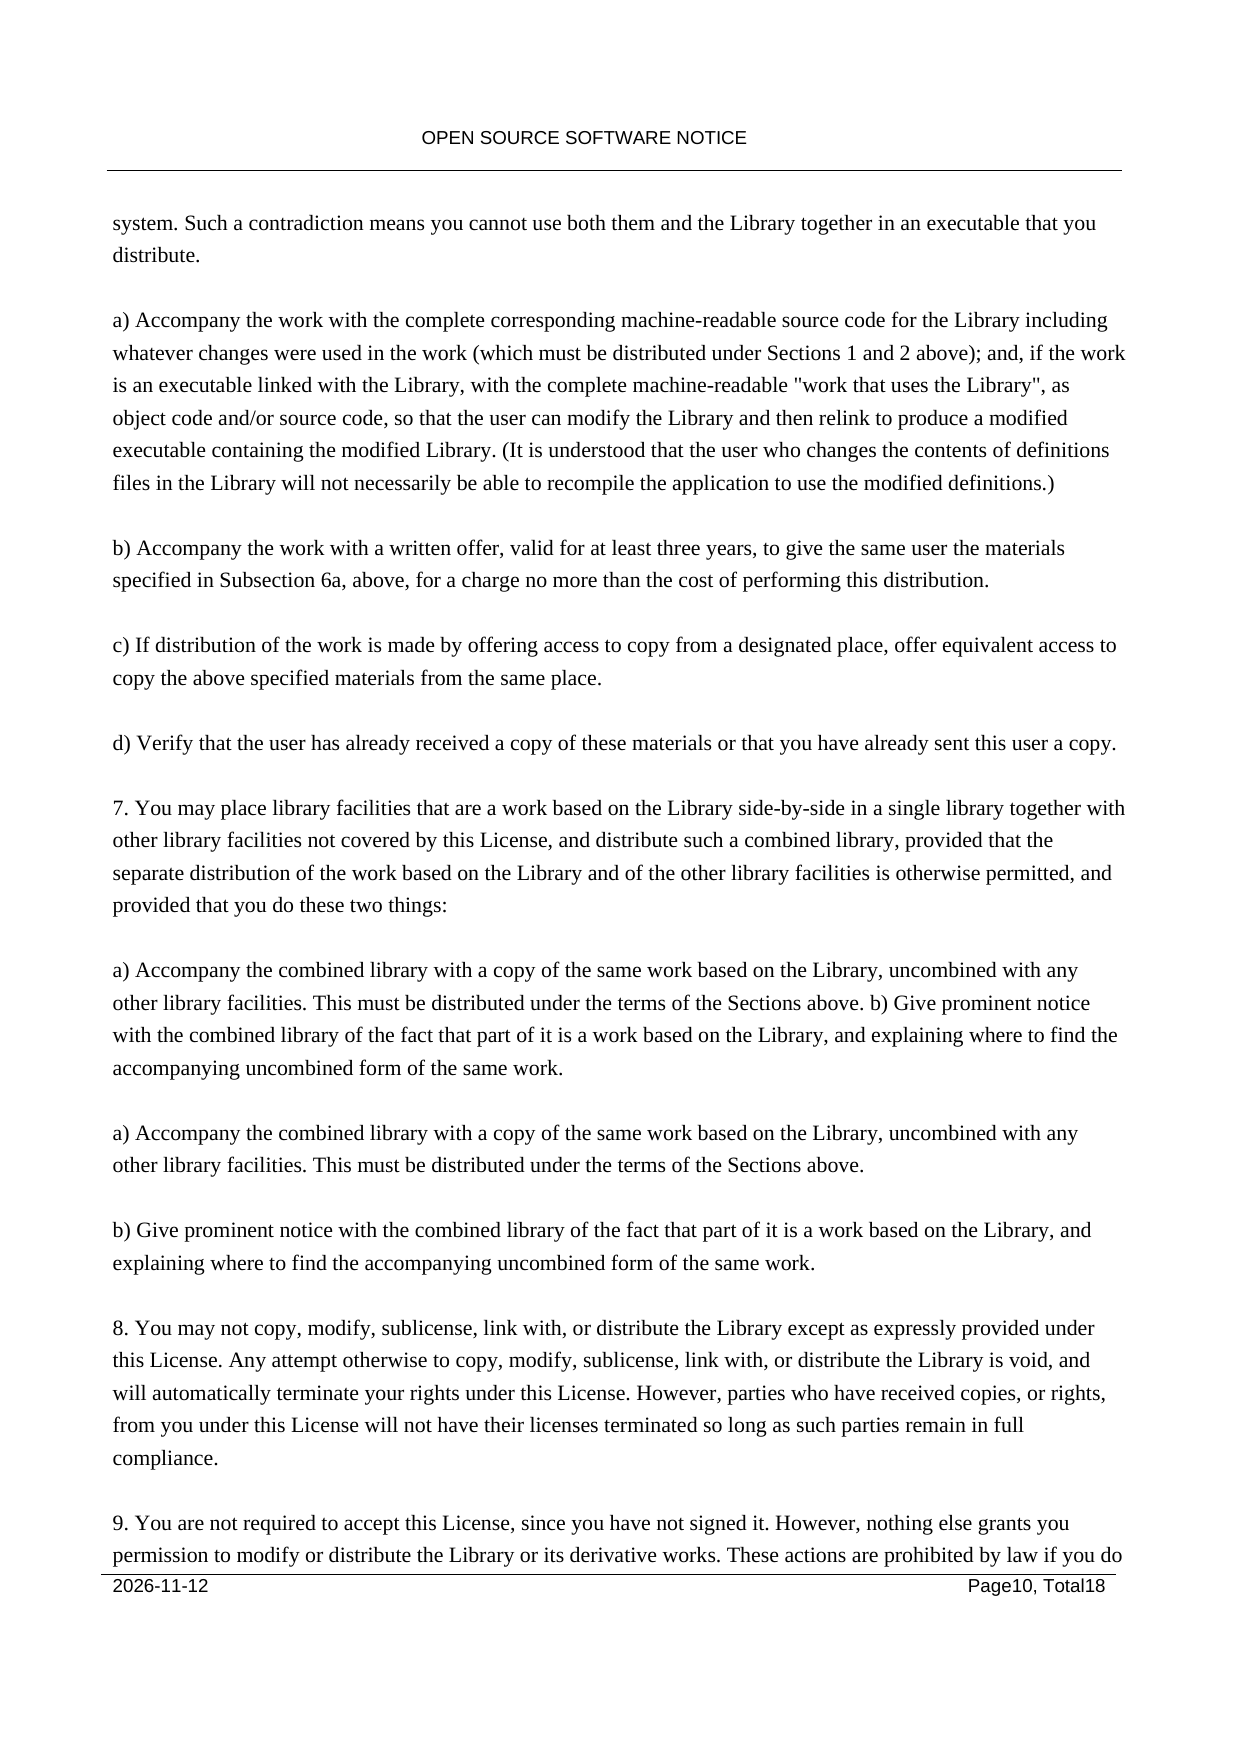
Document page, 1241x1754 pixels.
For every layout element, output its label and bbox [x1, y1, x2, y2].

text [112, 206, 1128, 1571]
